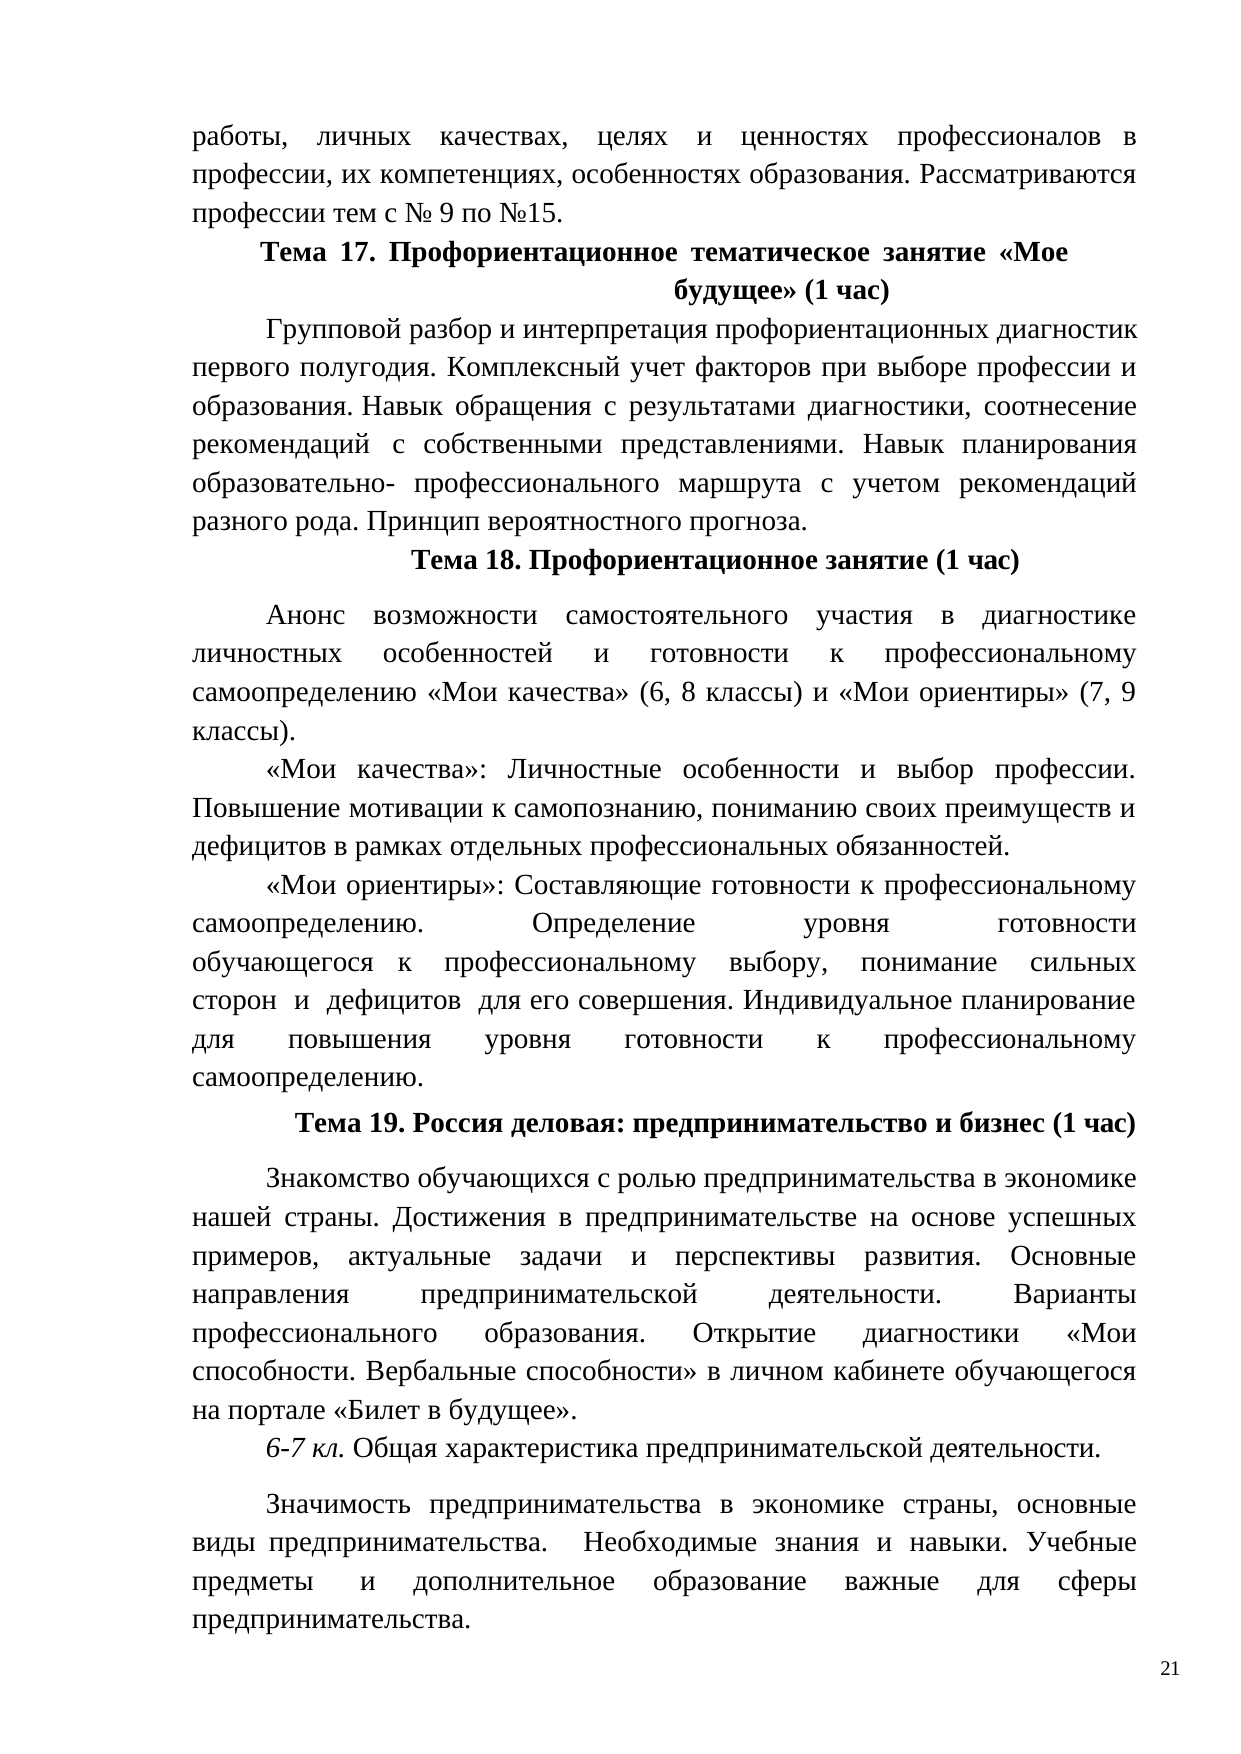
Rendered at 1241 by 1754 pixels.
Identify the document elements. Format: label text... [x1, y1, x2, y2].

subtitle Тема 19. Россия деловая: предпринимательство и бизнес (1 час) [294, 1106, 1152, 1139]
text Групповой разбор и интерпретация профориентационных диагностик первого полугодия. Комплексный учет факторов при выборе профессии и образования. Навык обращения с результатами диагностики, соотнесение рекомендаций с собственными представлениями. Навык планирования образовательно- профессионального маршрута с учетом рекомендаций разного рода. Принцип вероятностного прогноза. [192, 311, 1137, 537]
text «Мои качества»: Личностные особенности и выбор профессии. Повышение мотивации к самопознанию, пониманию своих преимуществ и дефицитов в рамках отдельных профессиональных обязанностей. [192, 751, 1136, 862]
text «Мои ориентиры»: Составляющие готовности к профессиональному самоопределению. Определение уровня готовности обучающегося к профессиональному выбору, понимание сильных сторон и дефицитов для его совершения. Индивидуальное планирование для повышения уровня готовности к профессиональному самоопределению. [192, 867, 1137, 1093]
text Значимость предпринимательства в экономике страны, основные виды предпринимательства. Необходимые знания и навыки. Учебные предметы и дополнительное образование важные для сферы предпринимательства. [192, 1486, 1137, 1635]
subtitle Тема 18. Профориентационное занятие (1 час) [411, 542, 1152, 576]
text Анонс возможности самостоятельного участия в диагностике личностных особенностей и готовности к профессиональному самоопределению «Мои качества» (6, 8 классы) и «Мои ориентиры» (7, 9 классы). [192, 597, 1137, 746]
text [192, 118, 1137, 229]
text Знакомство обучающихся с ролью предпринимательства в экономике нашей страны. Достижения в предпринимательстве на основе успешных примеров, актуальные задачи и перспективы развития. Основные направления предпринимательской деятельности. Варианты профессионального образования. Открытие диагностики «Мои способности. Вербальные способности» в личном кабинете обучающегося на портале «Билет в будущее». [192, 1161, 1137, 1425]
text 6-7 кл. Общая характеристика предпринимательской деятельности. [266, 1430, 1152, 1464]
subtitle Тема 17. Профориентационное тематическое занятие «Мое будущее» (1 час) [260, 234, 1068, 306]
